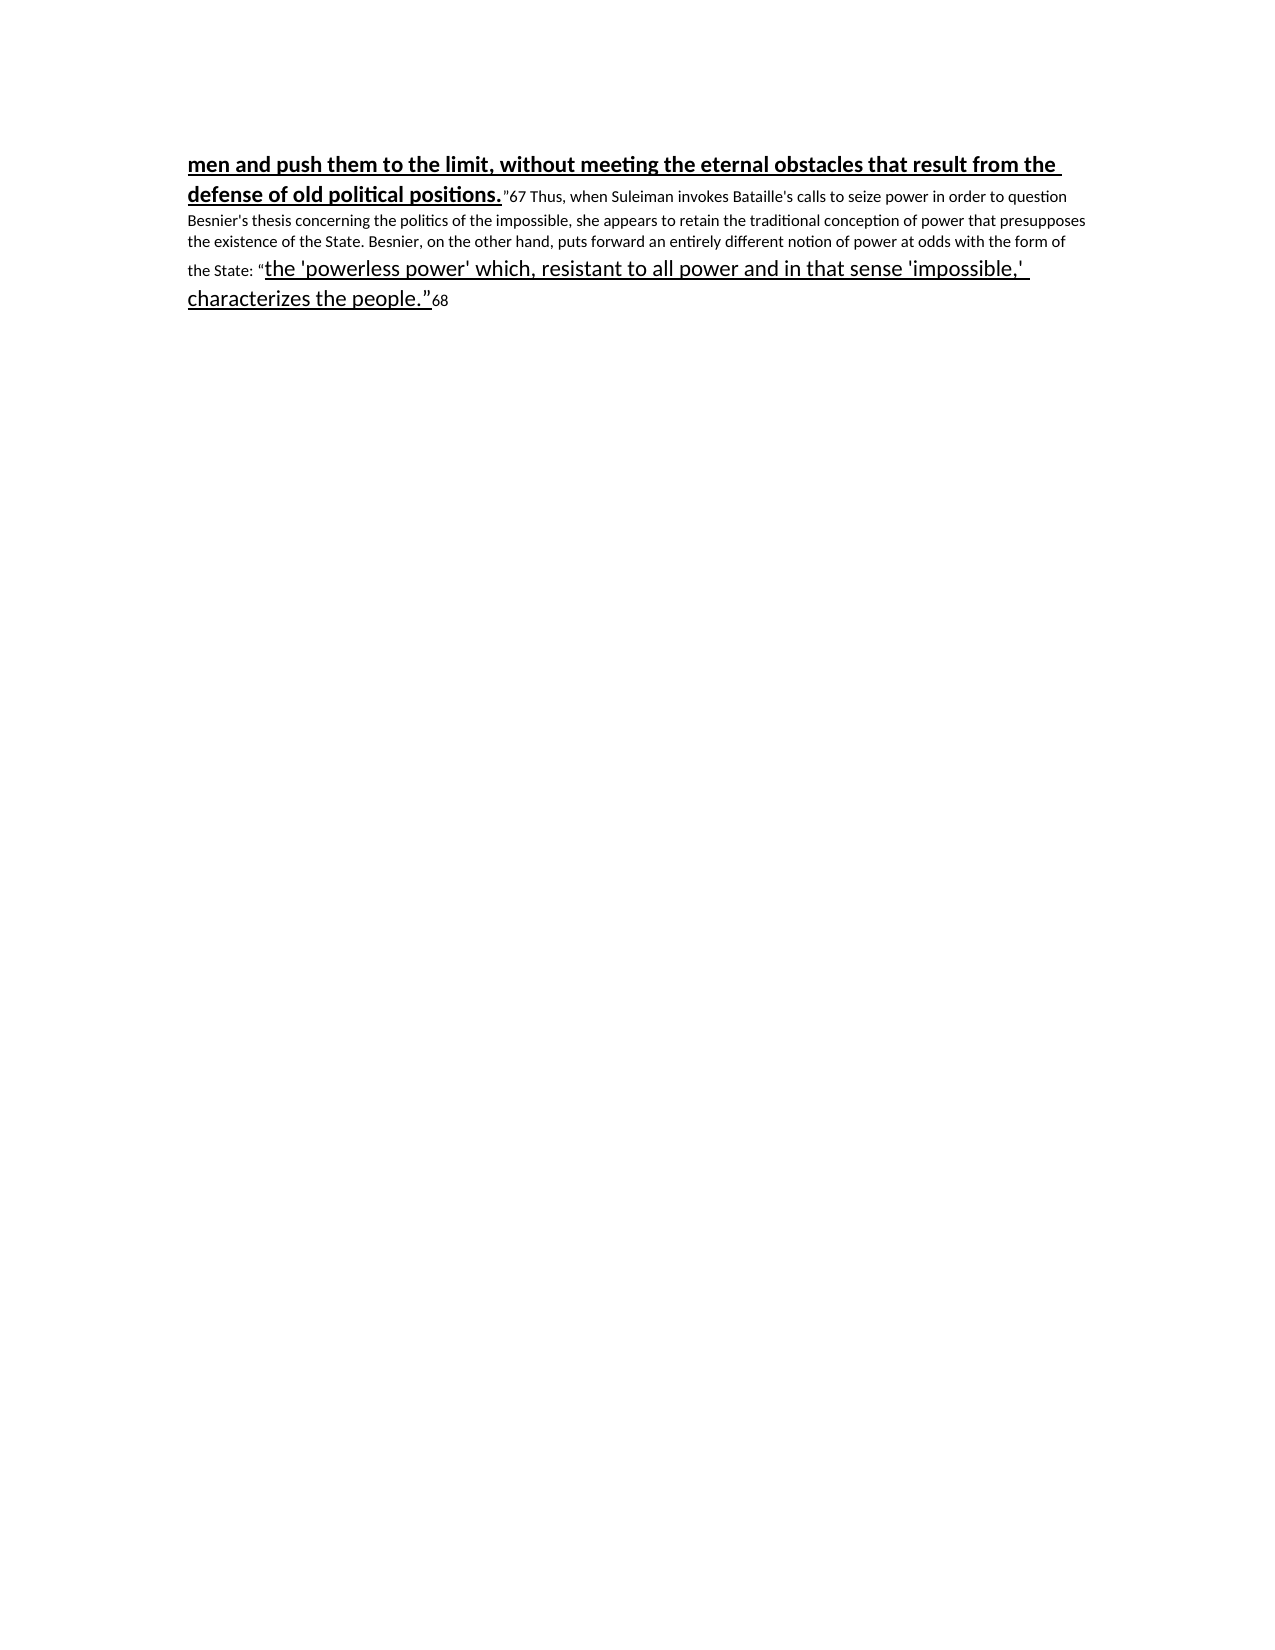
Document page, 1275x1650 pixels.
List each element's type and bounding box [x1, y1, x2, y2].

text [187, 150, 1087, 312]
